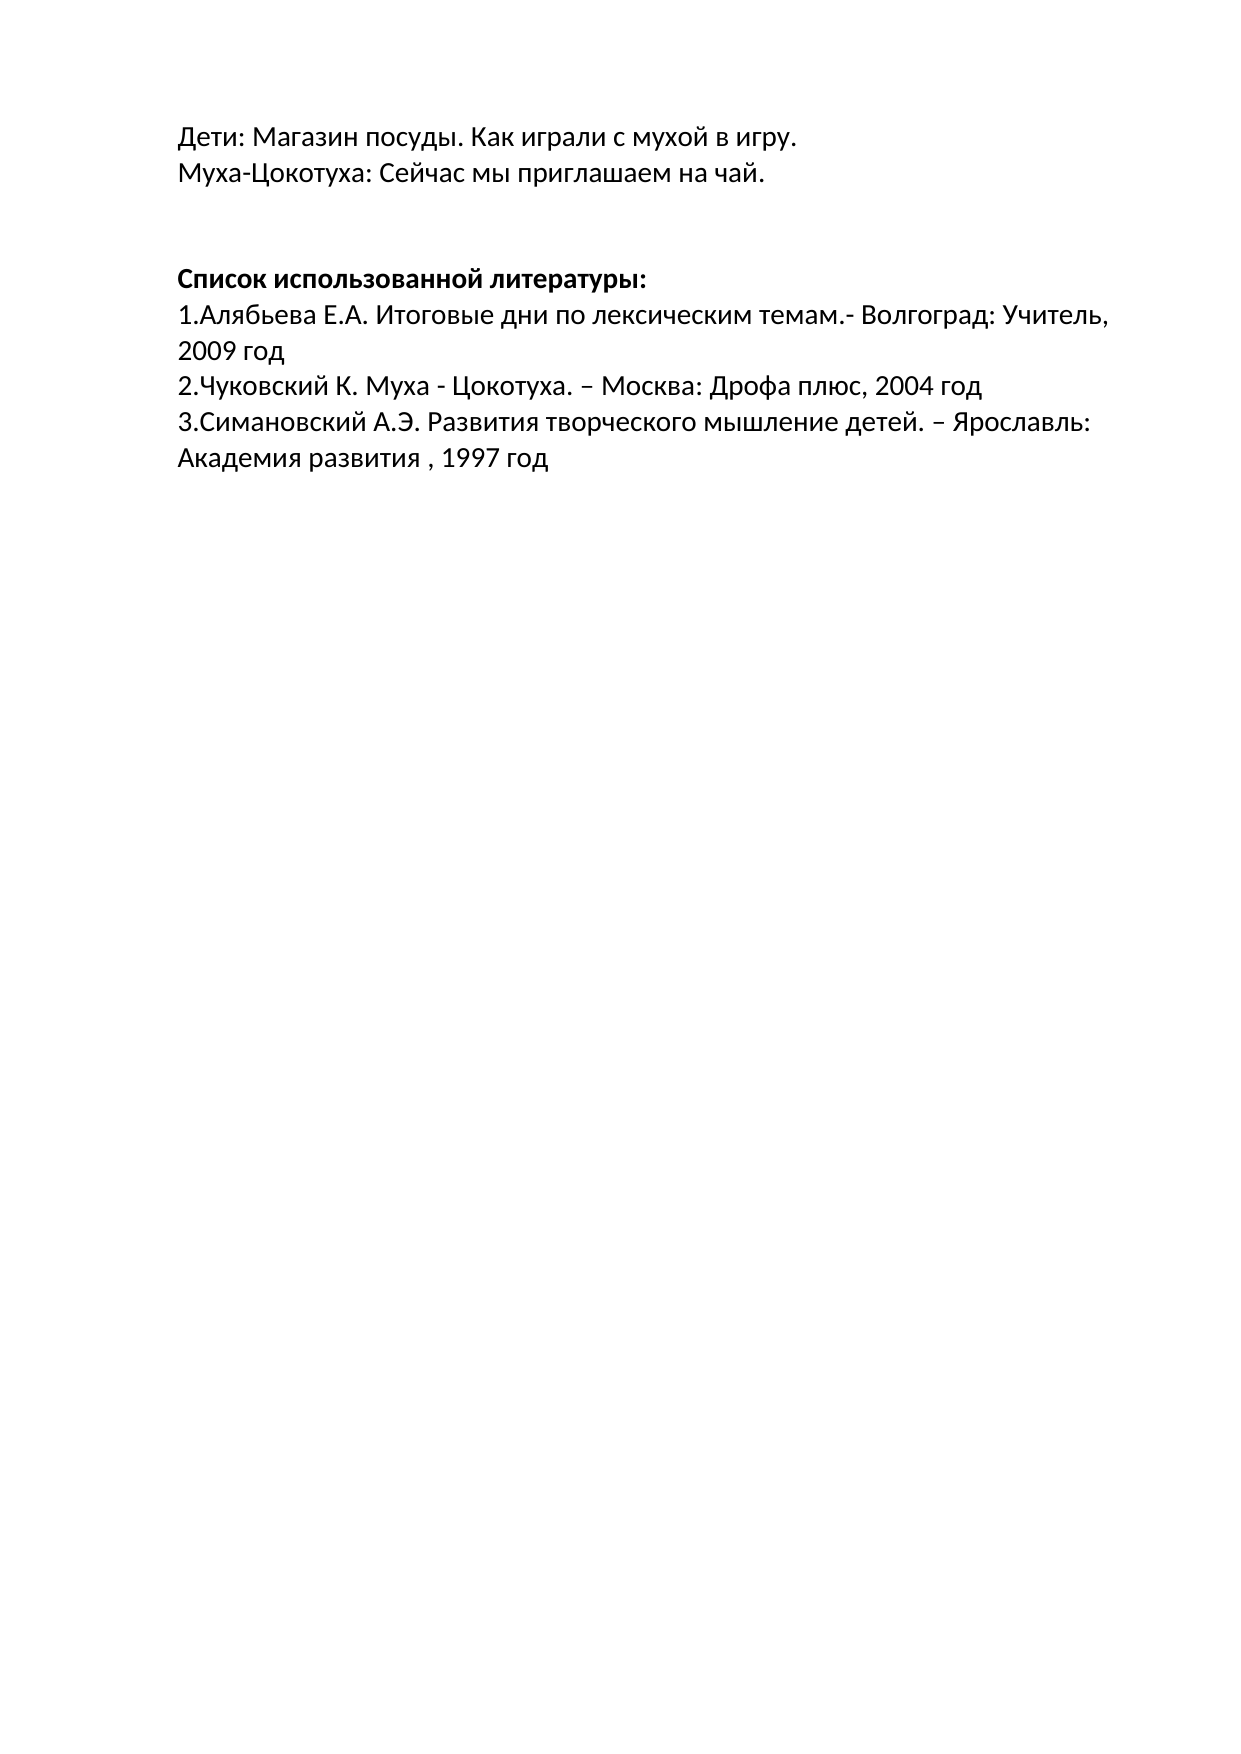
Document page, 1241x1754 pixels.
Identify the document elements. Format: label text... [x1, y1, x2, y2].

text Список использованной литературы: 1.Алябьева Е.А. Итоговые дни по лексическим темам.- Волгоград: Учитель, 2009 год 2.Чуковский К. Муха - Цокотуха. – Москва: Дрофа плюс, 2004 год 3.Симановский А.Э. Развития творческого мышление детей. – Ярославль: Академия развития , 1997 год [177, 261, 1152, 474]
